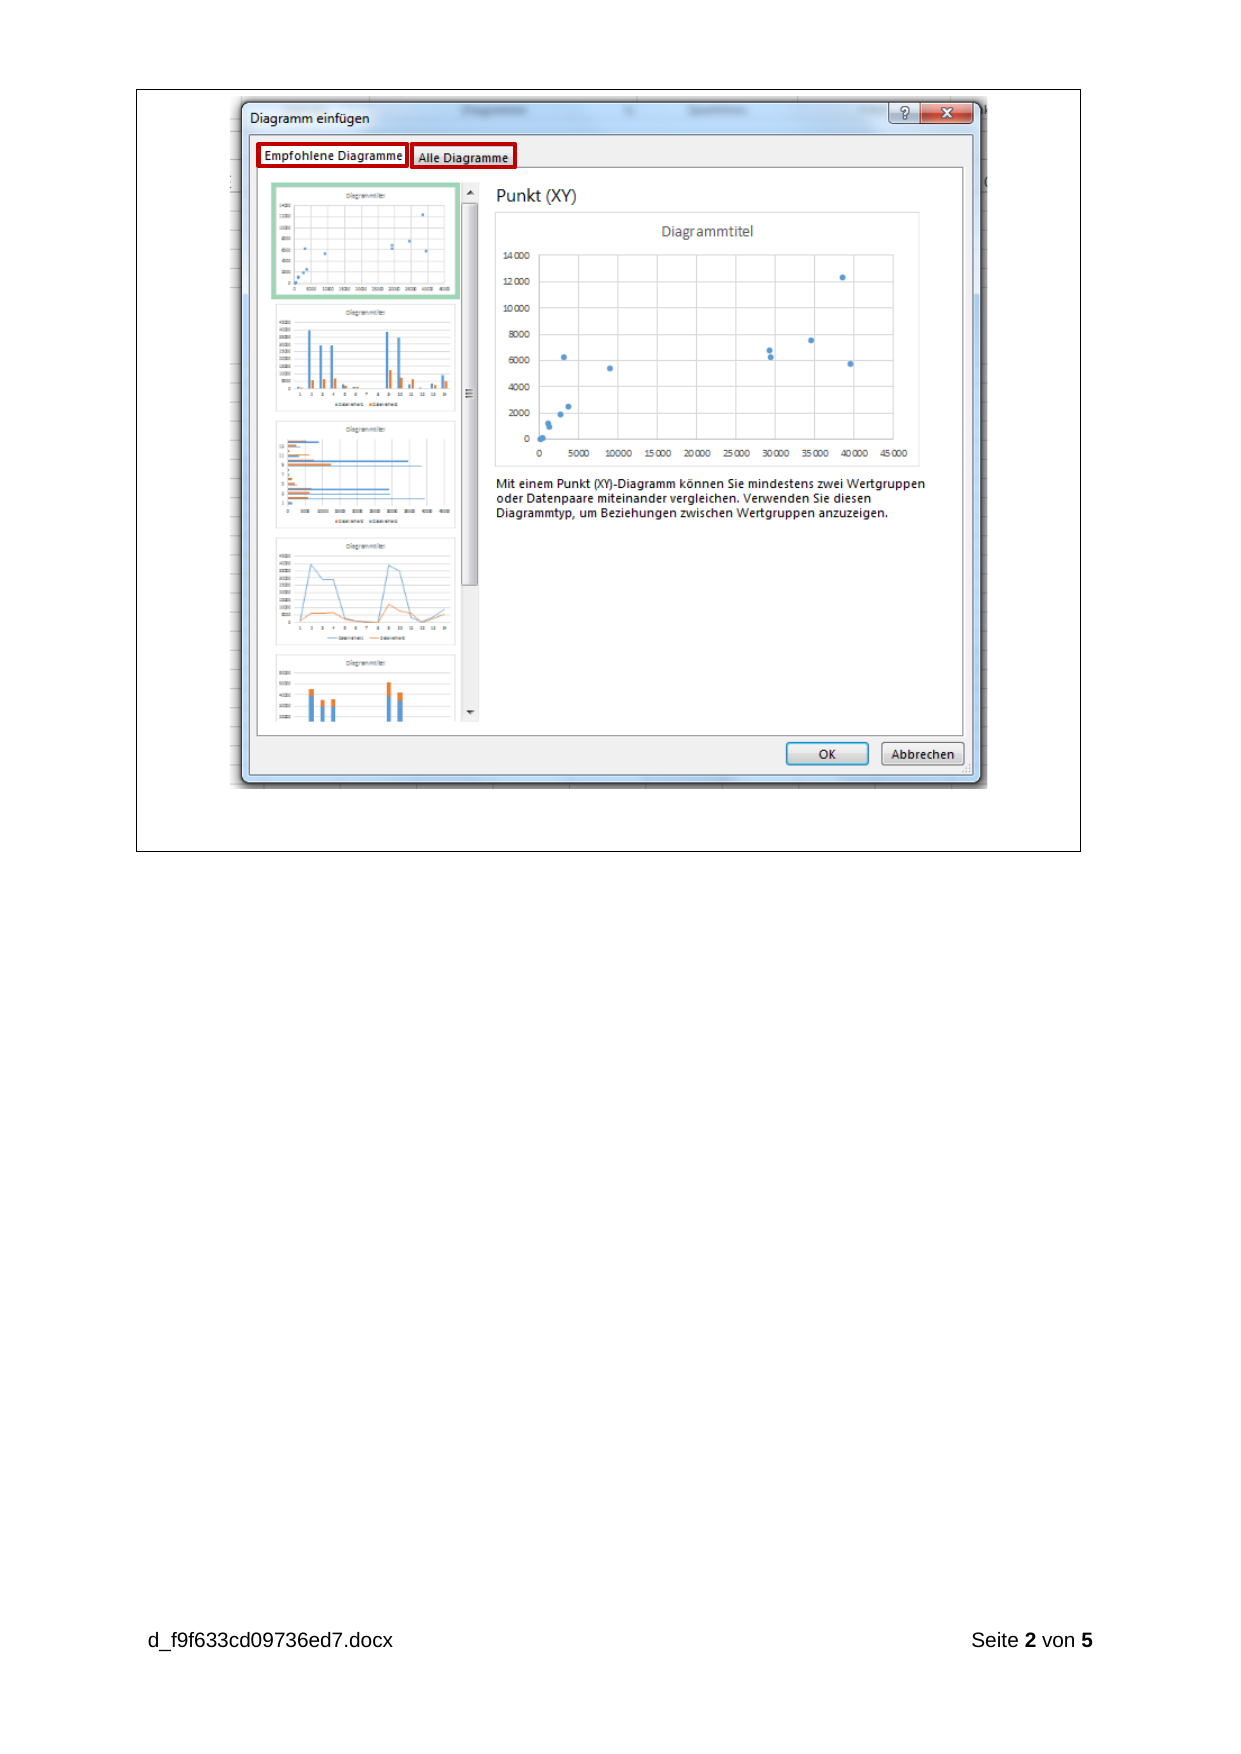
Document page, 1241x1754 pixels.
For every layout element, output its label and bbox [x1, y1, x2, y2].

picture [229, 96, 988, 789]
table_cell [137, 90, 1080, 851]
